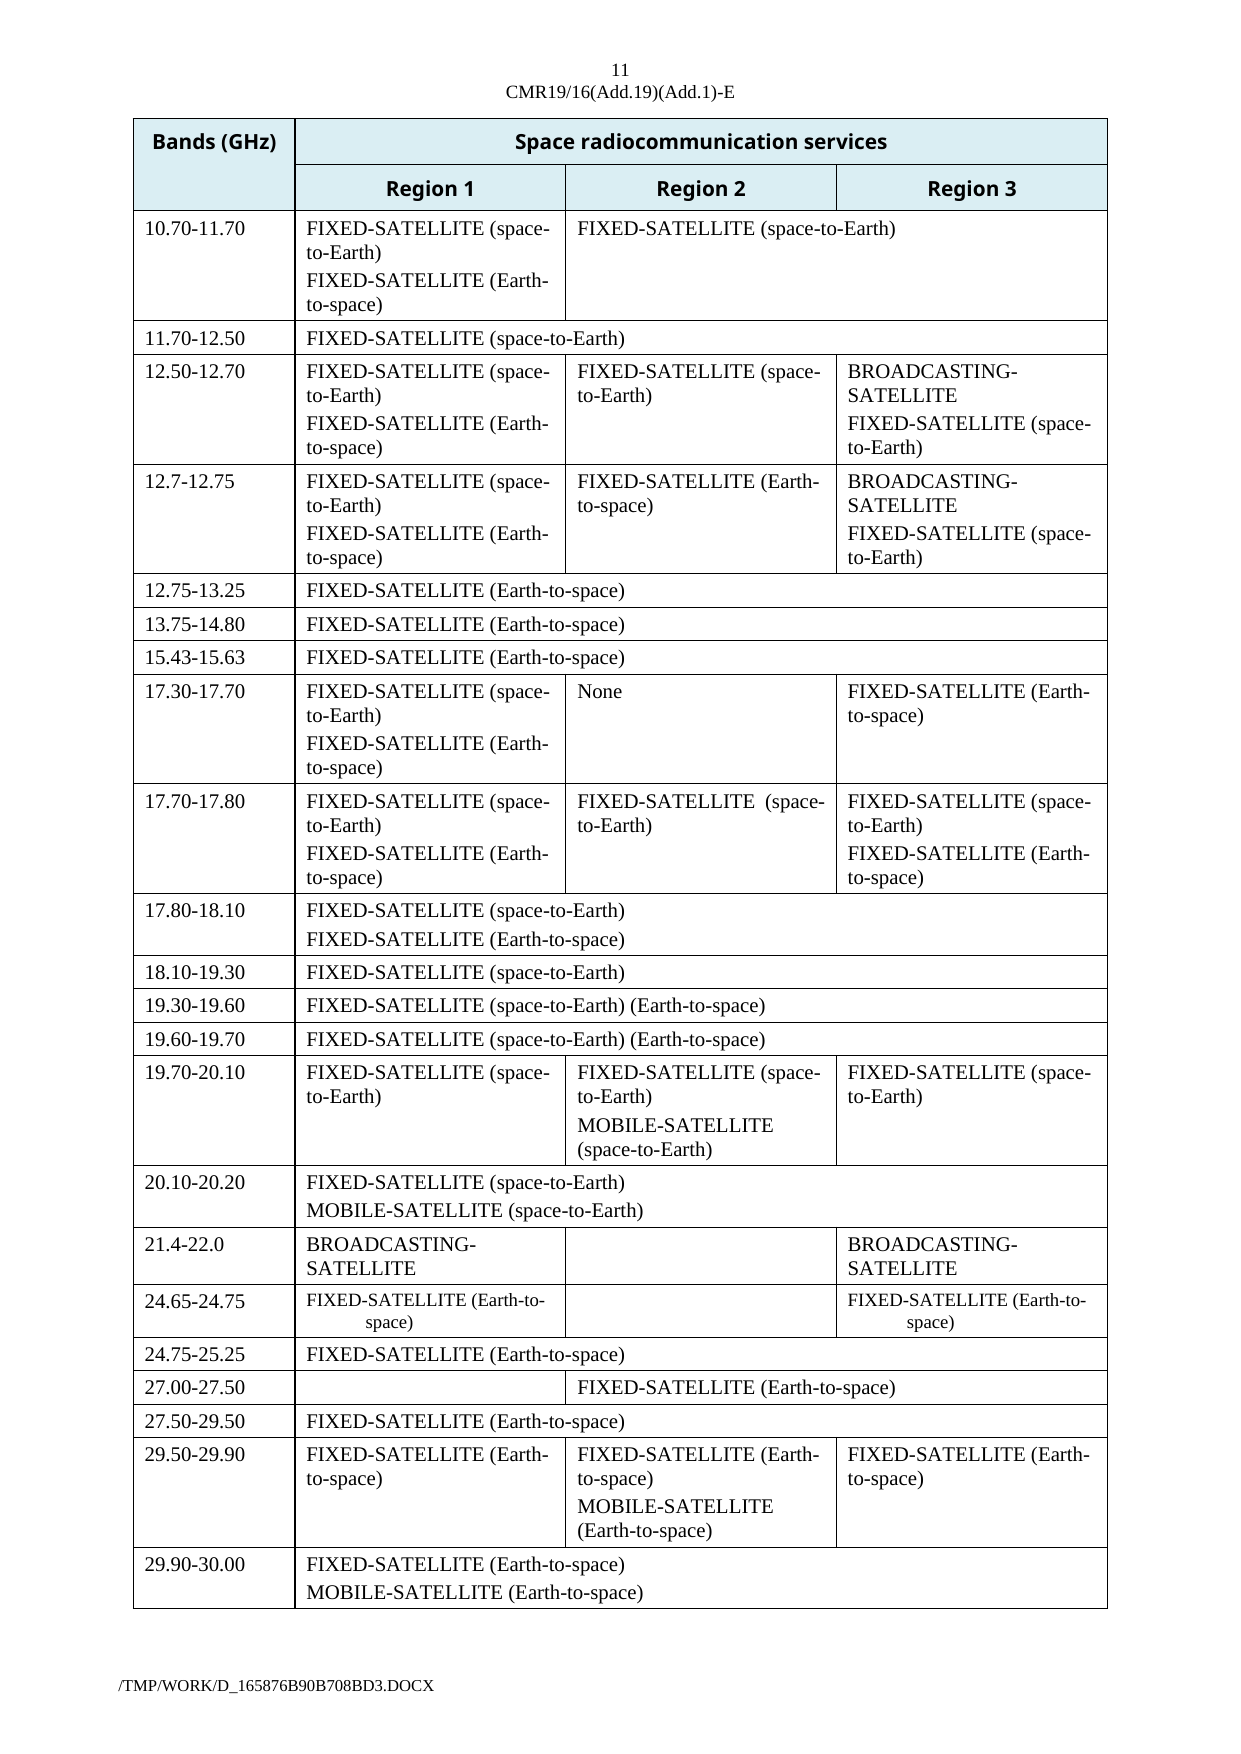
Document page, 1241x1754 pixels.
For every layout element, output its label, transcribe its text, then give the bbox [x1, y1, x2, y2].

table_cell FIXED-SATELLITE (Earth-to-space) MOBILE-SATELLITE (Earth-to-space) [296, 1548, 1107, 1608]
table_cell 17.80-18.10 [134, 894, 294, 955]
table_cell FIXED-SATELLITE (space-to-Earth) FIXED-SATELLITE (Earth-to-space) [296, 465, 565, 573]
table_cell FIXED-SATELLITE (space-to-Earth) [296, 956, 1107, 988]
table_cell None [566, 675, 836, 783]
table_cell 19.30-19.60 [134, 989, 294, 1022]
table_cell FIXED-SATELLITE (space-to-Earth) [566, 355, 836, 463]
table_cell BROADCASTING-SATELLITE [296, 1228, 565, 1284]
table_cell Region 3 [837, 165, 1107, 210]
table_cell 27.50-29.50 [134, 1405, 294, 1437]
table_cell FIXED-SATELLITE (Earth-to-space) [296, 641, 1107, 673]
table_cell FIXED-SATELLITE (space-to-Earth) FIXED-SATELLITE (Earth-to-space) [296, 894, 1107, 955]
table_cell [296, 1371, 565, 1403]
table_cell 12.50-12.70 [134, 355, 294, 463]
table_cell Region 1 [296, 165, 565, 210]
table_header Space radiocommunication services [296, 119, 1107, 164]
table_cell FIXED-SATELLITE (space-to-Earth) FIXED-SATELLITE (Earth-to-space) [296, 355, 565, 463]
table_cell 17.70-17.80 [134, 784, 294, 893]
table_cell FIXED-SATELLITE (Earth-to-space) [296, 1285, 565, 1337]
table_cell 12.7-12.75 [134, 465, 294, 573]
table_cell FIXED-SATELLITE (space-to-Earth) FIXED-SATELLITE (Earth-to-space) [837, 784, 1107, 893]
table_cell FIXED-SATELLITE (space-to-Earth) [837, 1056, 1107, 1165]
table_cell BROADCASTING-SATELLITE FIXED-SATELLITE (space-to-Earth) [837, 355, 1107, 463]
table_cell FIXED-SATELLITE (space-to-Earth) (Earth-to-space) [296, 989, 1107, 1022]
table_cell FIXED-SATELLITE (Earth-to-space) [296, 1338, 1107, 1370]
table_cell FIXED-SATELLITE (space-to-Earth) MOBILE-SATELLITE (space-to-Earth) [566, 1056, 836, 1165]
table_cell 11.70-12.50 [134, 321, 294, 354]
table_cell FIXED-SATELLITE (Earth-to-space) [837, 675, 1107, 783]
table_cell 12.75-13.25 [134, 574, 294, 607]
table_cell 20.10-20.20 [134, 1166, 294, 1227]
table_cell [566, 1228, 836, 1284]
table_cell 29.90-30.00 [134, 1548, 294, 1608]
table_cell FIXED-SATELLITE (space-to-Earth) [566, 211, 1107, 320]
table_cell FIXED-SATELLITE (space-to-Earth) FIXED-SATELLITE (Earth-to-space) [296, 675, 565, 783]
table_cell FIXED-SATELLITE (Earth-to-space) [296, 1405, 1107, 1437]
table_cell Region 2 [566, 165, 836, 210]
table_cell FIXED-SATELLITE (space-to-Earth) [296, 321, 1107, 354]
table_cell 29.50-29.90 [134, 1438, 294, 1547]
table_cell 19.60-19.70 [134, 1023, 294, 1055]
table_cell BROADCASTING-SATELLITE FIXED-SATELLITE (space-to-Earth) [837, 465, 1107, 573]
table_cell FIXED-SATELLITE (Earth-to-space) [837, 1285, 1107, 1337]
table_cell FIXED-SATELLITE (Earth-to-space) [296, 1438, 565, 1547]
table_cell 17.30-17.70 [134, 675, 294, 783]
table_cell FIXED-SATELLITE (space-to-Earth) FIXED-SATELLITE (Earth-to-space) [296, 784, 565, 893]
table_cell 19.70-20.10 [134, 1056, 294, 1165]
table_cell [566, 1285, 836, 1337]
table_cell FIXED-SATELLITE (space-to-Earth) (Earth-to-space) [296, 1023, 1107, 1055]
table_cell 10.70-11.70 [134, 211, 294, 320]
table_cell FIXED-SATELLITE (Earth-to-space) [296, 574, 1107, 607]
table_cell FIXED-SATELLITE (space-to-Earth) FIXED-SATELLITE (Earth-to-space) [296, 211, 565, 320]
table_cell FIXED-SATELLITE (Earth-to-space) [837, 1438, 1107, 1547]
table_cell FIXED-SATELLITE (Earth-to-space) [566, 1371, 1107, 1403]
table_cell FIXED-SATELLITE (Earth-to-space) [566, 465, 836, 573]
table_cell 24.65-24.75 [134, 1285, 294, 1337]
table_cell 21.4-22.0 [134, 1228, 294, 1284]
table_cell FIXED-SATELLITE (Earth-to-space) [296, 608, 1107, 640]
table_cell 18.10-19.30 [134, 956, 294, 988]
table_cell FIXED-SATELLITE (space-to-Earth) [566, 784, 836, 893]
table_cell FIXED-SATELLITE (Earth-to-space) MOBILE-SATELLITE (Earth-to-space) [566, 1438, 836, 1547]
table_cell 13.75-14.80 [134, 608, 294, 640]
table_cell 27.00-27.50 [134, 1371, 294, 1403]
table_cell 15.43-15.63 [134, 641, 294, 673]
table_cell BROADCASTING-SATELLITE [837, 1228, 1107, 1284]
table_cell 24.75-25.25 [134, 1338, 294, 1370]
table_header Bands (GHz) [134, 119, 294, 210]
table_cell FIXED-SATELLITE (space-to-Earth) [296, 1056, 565, 1165]
table_cell FIXED-SATELLITE (space-to-Earth) MOBILE-SATELLITE (space-to-Earth) [296, 1166, 1107, 1227]
